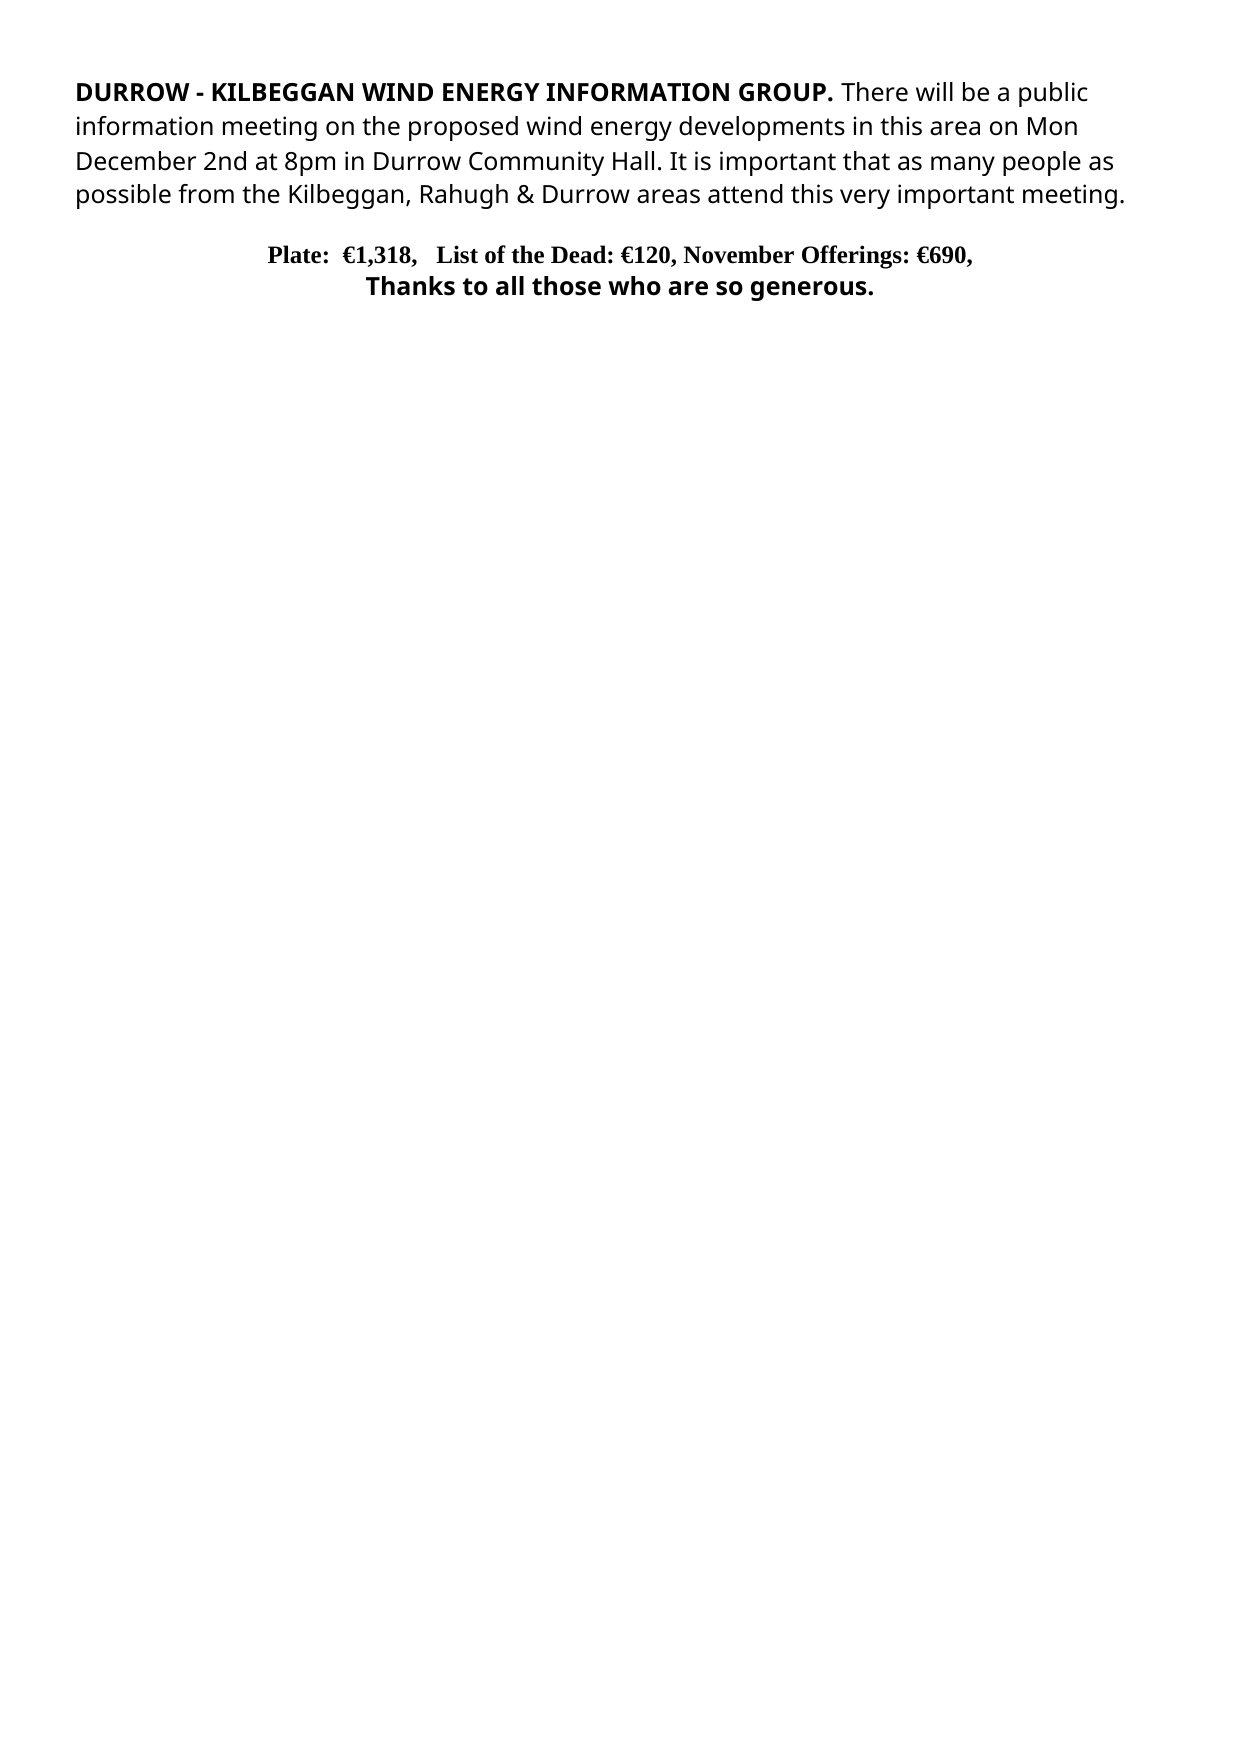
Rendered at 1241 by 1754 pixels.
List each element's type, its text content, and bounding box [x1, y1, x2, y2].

text DURROW - KILBEGGAN WIND ENERGY INFORMATION GROUP. There will be a public information meeting on the proposed wind energy developments in this area on Mon December 2nd at 8pm in Durrow Community Hall. It is important that as many people as possible from the Kilbeggan, Rahugh & Durrow areas attend this very important meeting. [75, 75, 1165, 211]
text Thanks to all those who are so generous. [75, 269, 1165, 303]
text Plate: €1,318, List of the Dead: €120, November Offerings: €690, [75, 240, 1165, 269]
